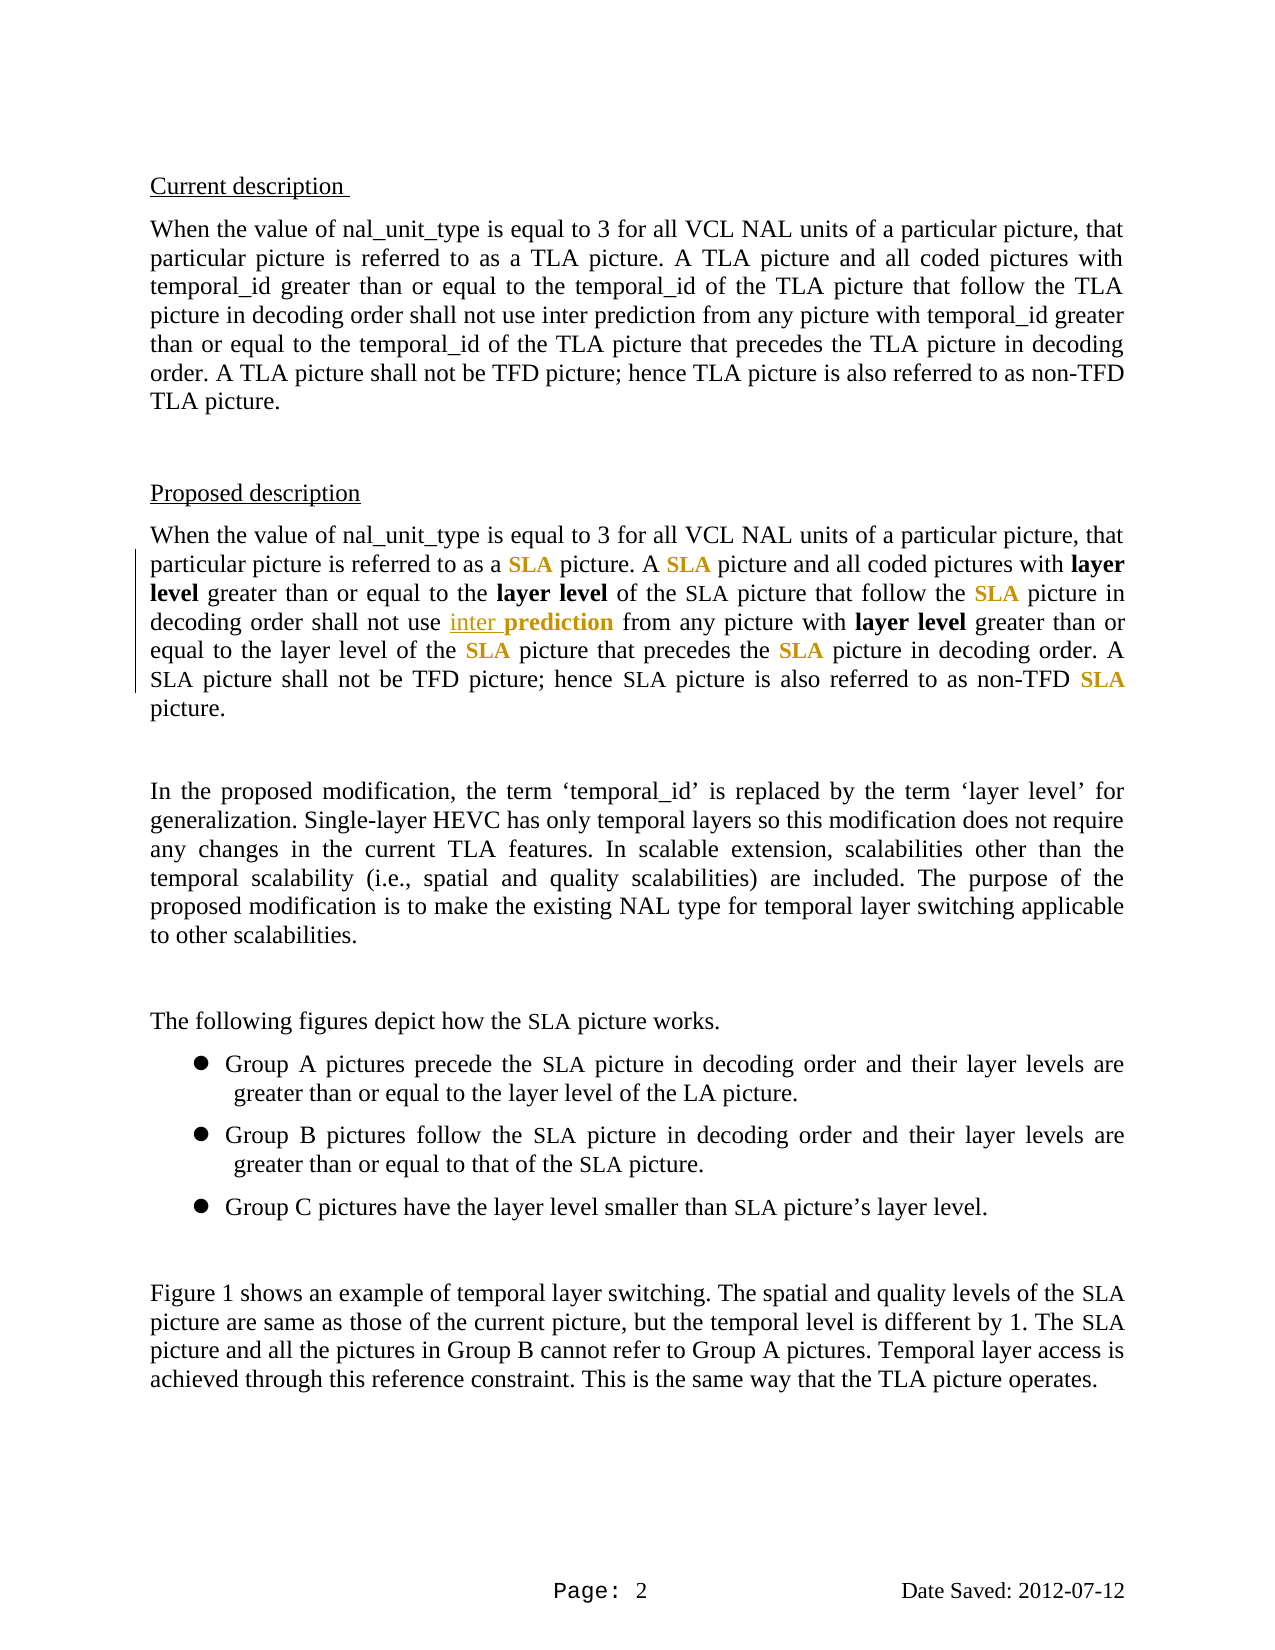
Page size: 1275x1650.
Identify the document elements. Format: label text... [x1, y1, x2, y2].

text The following figures depict how the SLA picture works. [150, 1006, 1125, 1035]
text When the value of nal_unit_type is equal to 3 for all VCL NAL units of a particular picture, that particular picture is referred to as a TLA picture. A TLA picture and all coded pictures with temporal_id greater than or equal to the temporal_id of the TLA picture that follow the TLA picture in decoding order shall not use inter prediction from any picture with temporal_id greater than or equal to the temporal_id of the TLA picture that precedes the TLA picture in decoding order. A TLA picture shall not be TFD picture; hence TLA picture is also referred to as non-TFD TLA picture. [150, 214, 1125, 415]
list Group A pictures precede the SLA picture in decoding order and their layer levels are greater than or equal to the layer level of the LA picture. [192, 1049, 1125, 1106]
list Group B pictures follow the SLA picture in decoding order and their layer levels are greater than or equal to that of the SLA picture. [192, 1121, 1125, 1178]
text Proposed description [150, 478, 1125, 506]
text Current description [150, 171, 1125, 200]
text When the value of nal_unit_type is equal to 3 for all VCL NAL units of a particular picture, that particular picture is referred to as a SLA picture. A SLA picture and all coded pictures with layer level greater than or equal to the layer level of the SLA picture that follow the SLA picture in decoding order shall not use prediction from any picture with layer level greater than or equal to the layer level of the SLA picture that precedes the SLA picture in decoding order. A SLA picture shall not be TFD picture; hence SLA picture is also referred to as non-TFD SLA picture. [150, 521, 1125, 722]
text In the proposed modification, the term ‘temporal_id’ is replaced by the term ‘layer level’ for generalization. Single-layer HEVC has only temporal layers so this modification does not require any changes in the current TLA features. In scalable extension, scalabilities other than the temporal scalability (i.e., spatial and quality scalabilities) are included. The purpose of the proposed modification is to make the existing NAL type for temporal layer switching applicable to other scalabilities. [150, 776, 1125, 949]
list Group C pictures have the layer level smaller than SLA picture’s layer level. [192, 1192, 1125, 1221]
text Figure 1 shows an example of temporal layer switching. The spatial and quality levels of the SLA picture are same as those of the current picture, but the temporal level is different by 1. The SLA picture and all the pictures in Group B cannot refer to Group A pictures. Temporal layer access is achieved through this reference constraint. This is the same way that the TLA picture operates. [150, 1278, 1125, 1393]
